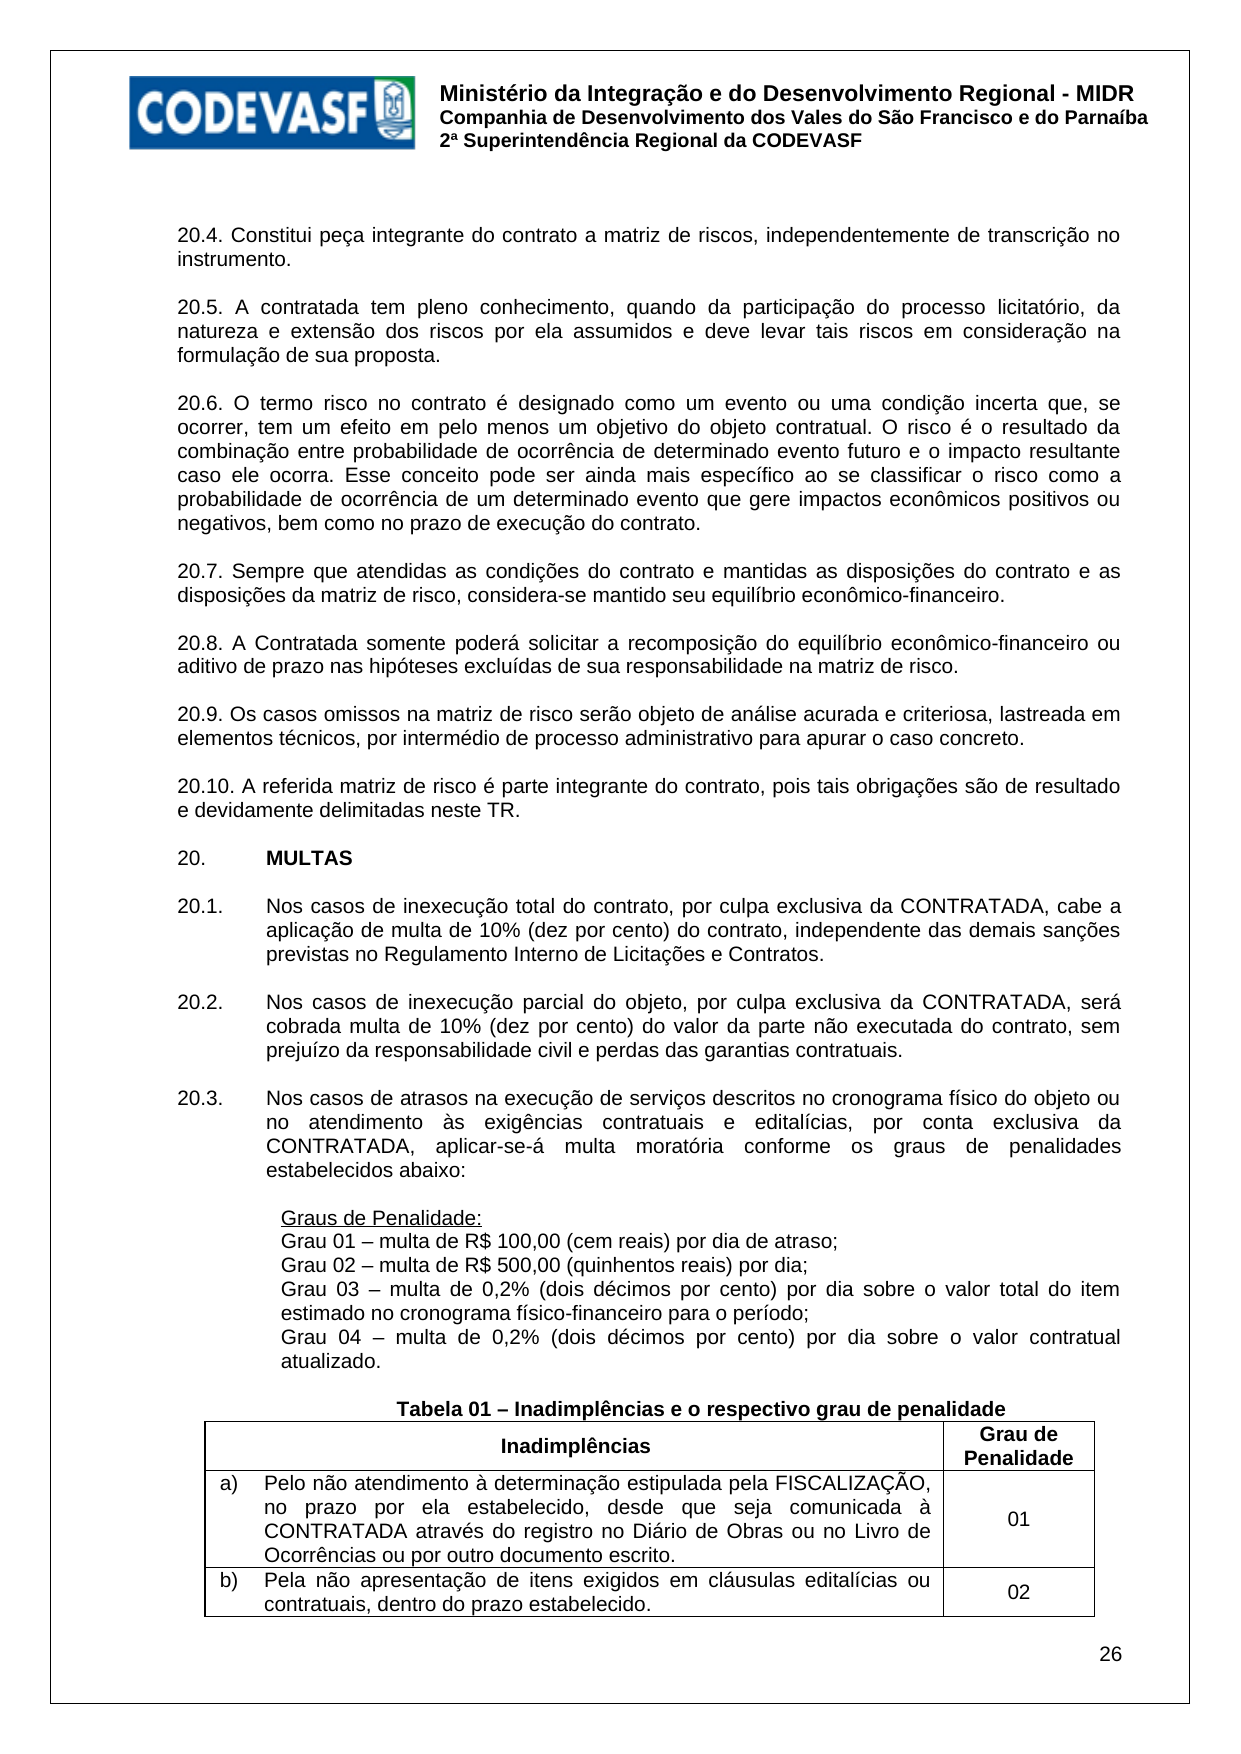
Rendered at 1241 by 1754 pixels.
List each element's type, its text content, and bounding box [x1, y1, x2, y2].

picture [129, 76, 417, 152]
subtitle 20.9. Os casos omissos na matriz de risco serão objeto de análise acurada e criteriosa, lastreada em elementos técnicos, por intermédio de processo administrativo para apurar o caso concreto. [177, 702, 1122, 750]
subtitle 20.7. Sempre que atendidas as condições do contrato e mantidas as disposições do contrato e as disposições da matriz de risco, considera-se mantido seu equilíbrio econômico-financeiro. [177, 558, 1122, 606]
text Tabela 01 – Inadimplências e o respectivo grau de penalidade [281, 1397, 1122, 1421]
subtitle 20.10. A referida matriz de risco é parte integrante do contrato, pois tais obrigações são de resultado e devidamente delimitadas neste TR. [177, 774, 1122, 822]
table_cell 01 [944, 1471, 1094, 1567]
text Grau 03 – multa de 0,2% (dois décimos por cento) por dia sobre o valor total do item estimado no cronograma físico-financeiro para o período; [281, 1277, 1122, 1325]
subtitle 20.4. Constitui peça integrante do contrato a matriz de riscos, independentemente de transcrição no instrumento. [177, 223, 1122, 271]
subtitle MULTAS [177, 846, 1122, 870]
table_header Inadimplências [206, 1422, 943, 1470]
subtitle Nos casos de inexecução parcial do objeto, por culpa exclusiva da CONTRATADA, será cobrada multa de 10% (dez por cento) do valor da parte não executada do contrato, sem prejuízo da responsabilidade civil e perdas das garantias contratuais. [177, 990, 1122, 1062]
subtitle 20.6. O termo risco no contrato é designado como um evento ou uma condição incerta que, se ocorrer, tem um efeito em pelo menos um objetivo do objeto contratual. O risco é o resultado da combinação entre probabilidade de ocorrência de determinado evento futuro e o impacto resultante caso ele ocorra. Esse conceito pode ser ainda mais específico ao se classificar o risco como a probabilidade de ocorrência de um determinado evento que gere impactos econômicos positivos ou negativos, bem como no prazo de execução do contrato. [177, 391, 1122, 534]
subtitle Nos casos de atrasos na execução de serviços descritos no cronograma físico do objeto ou no atendimento às exigências contratuais e editalícias, por conta exclusiva da CONTRATADA, aplicar-se-á multa moratória conforme os graus de penalidades estabelecidos abaixo: [177, 1086, 1122, 1181]
text Grau 04 – multa de 0,2% (dois décimos por cento) por dia sobre o valor contratual atualizado. [281, 1325, 1122, 1373]
table_header Grau de Penalidade [944, 1422, 1094, 1470]
table_cell Pela não apresentação de itens exigidos em cláusulas editalícias ou contratuais, dentro do prazo estabelecido. [206, 1568, 943, 1616]
text Grau 01 – multa de R$ 100,00 (cem reais) por dia de atraso; [281, 1229, 1122, 1253]
subtitle 20.5. A contratada tem pleno conhecimento, quando da participação do processo licitatório, da natureza e extensão dos riscos por ela assumidos e deve levar tais riscos em consideração na formulação de sua proposta. [177, 295, 1122, 367]
table_cell 02 [944, 1568, 1094, 1616]
subtitle 20.8. A Contratada somente poderá solicitar a recomposição do equilíbrio econômico-financeiro ou aditivo de prazo nas hipóteses excluídas de sua responsabilidade na matriz de risco. [177, 630, 1122, 678]
subtitle Nos casos de inexecução total do contrato, por culpa exclusiva da CONTRATADA, cabe a aplicação de multa de 10% (dez por cento) do contrato, independente das demais sanções previstas no Regulamento Interno de Licitações e Contratos. [177, 894, 1122, 966]
table_cell Pelo não atendimento à determinação estipulada pela FISCALIZAÇÃO, no prazo por ela estabelecido, desde que seja comunicada à CONTRATADA através do registro no Diário de Obras ou no Livro de Ocorrências ou por outro documento escrito. [206, 1471, 943, 1567]
text Grau 02 – multa de R$ 500,00 (quinhentos reais) por dia; [281, 1253, 1122, 1277]
text Graus de Penalidade: [281, 1205, 1122, 1229]
